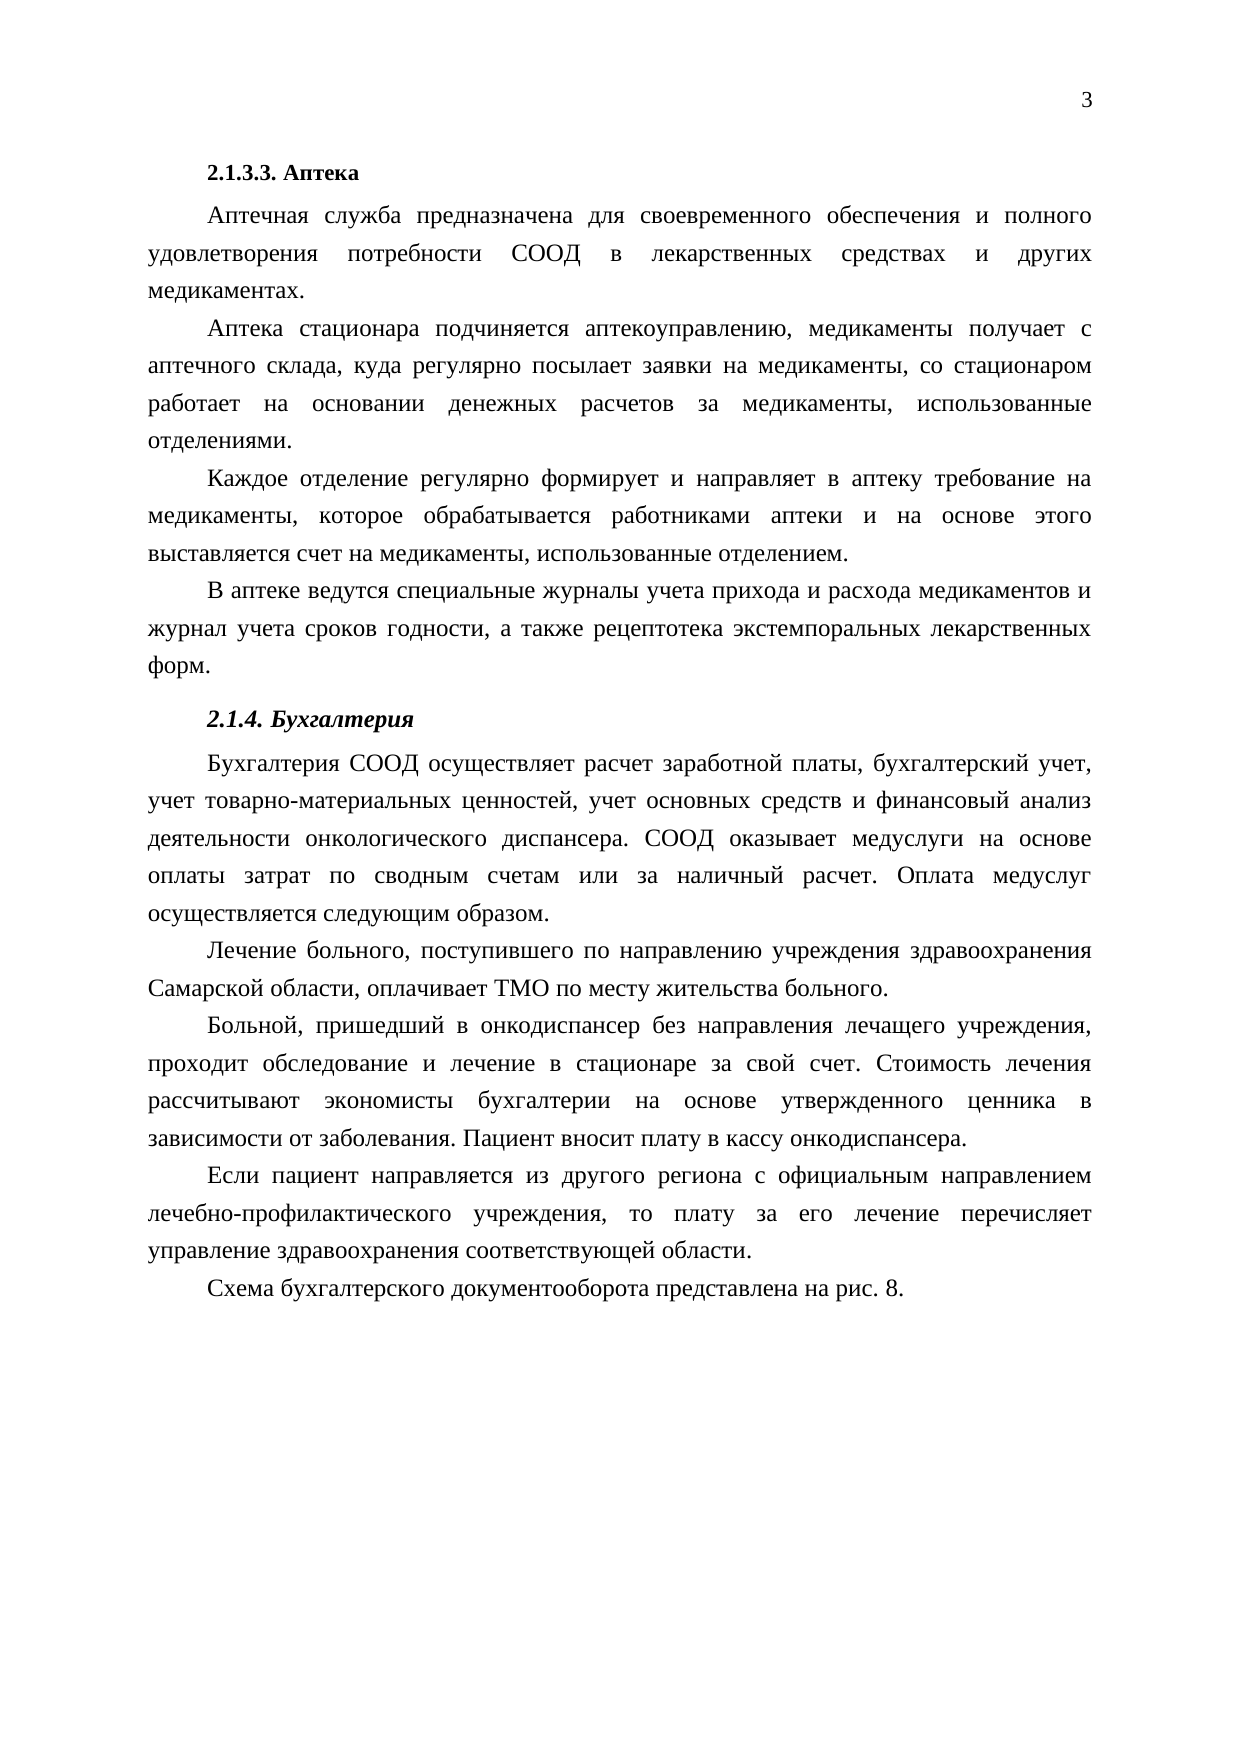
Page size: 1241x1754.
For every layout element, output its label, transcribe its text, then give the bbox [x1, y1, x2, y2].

text Каждое отделение регулярно формирует и направляет в аптеку требование на медикаменты, которое обрабатывается работниками аптеки и на основе этого выставляется счет на медикаменты, использованные отделением. [148, 454, 1092, 566]
subtitle 2.1.4. Бухгалтерия [148, 704, 1092, 733]
text В аптеке ведутся специальные журналы учета прихода и расхода медикаментов и журнал учета сроков годности, а также рецептотека экстемпоральных лекарственных форм. [148, 566, 1092, 679]
text Больной, пришедший в онкодиспансер без направления лечащего учреждения, проходит обследование и лечение в стационаре за свой счет. Стоимость лечения рассчитывают экономисты бухгалтерии на основе утвержденного ценника в зависимости от заболевания. Пациент вносит плату в кассу онкодиспансера. [148, 1002, 1092, 1152]
text Если пациент направляется из другого региона с официальным направлением лечебно-профилактического учреждения, то плату за его лечение перечисляет управление здравоохранения соответствующей области. [148, 1152, 1092, 1264]
text Лечение больного, поступившего по направлению учреждения здравоохранения Самарской области, оплачивает ТМО по месту жительства больного. [148, 927, 1092, 1002]
text Схема бухгалтерского документооборота представлена на рис. 8. [148, 1264, 1092, 1302]
text Аптечная служба предназначена для своевременного обеспечения и полного удовлетворения потребности СООД в лекарственных средствах и других медикаментах. [148, 191, 1092, 304]
subtitle 2.1.3.3. Аптека [148, 148, 1092, 185]
text Бухгалтерия СООД осуществляет расчет заработной платы, бухгалтерский учет, учет товарно-материальных ценностей, учет основных средств и финансовый анализ деятельности онкологического диспансера. СООД оказывает медуслуги на основе оплаты затрат по сводным счетам или за наличный расчет. Оплата медуслуг осуществляется следующим образом. [148, 739, 1092, 927]
text Аптека стационара подчиняется аптекоуправлению, медикаменты получает с аптечного склада, куда регулярно посылает заявки на медикаменты, со стационаром работает на основании денежных расчетов за медикаменты, использованные отделениями. [148, 304, 1092, 454]
